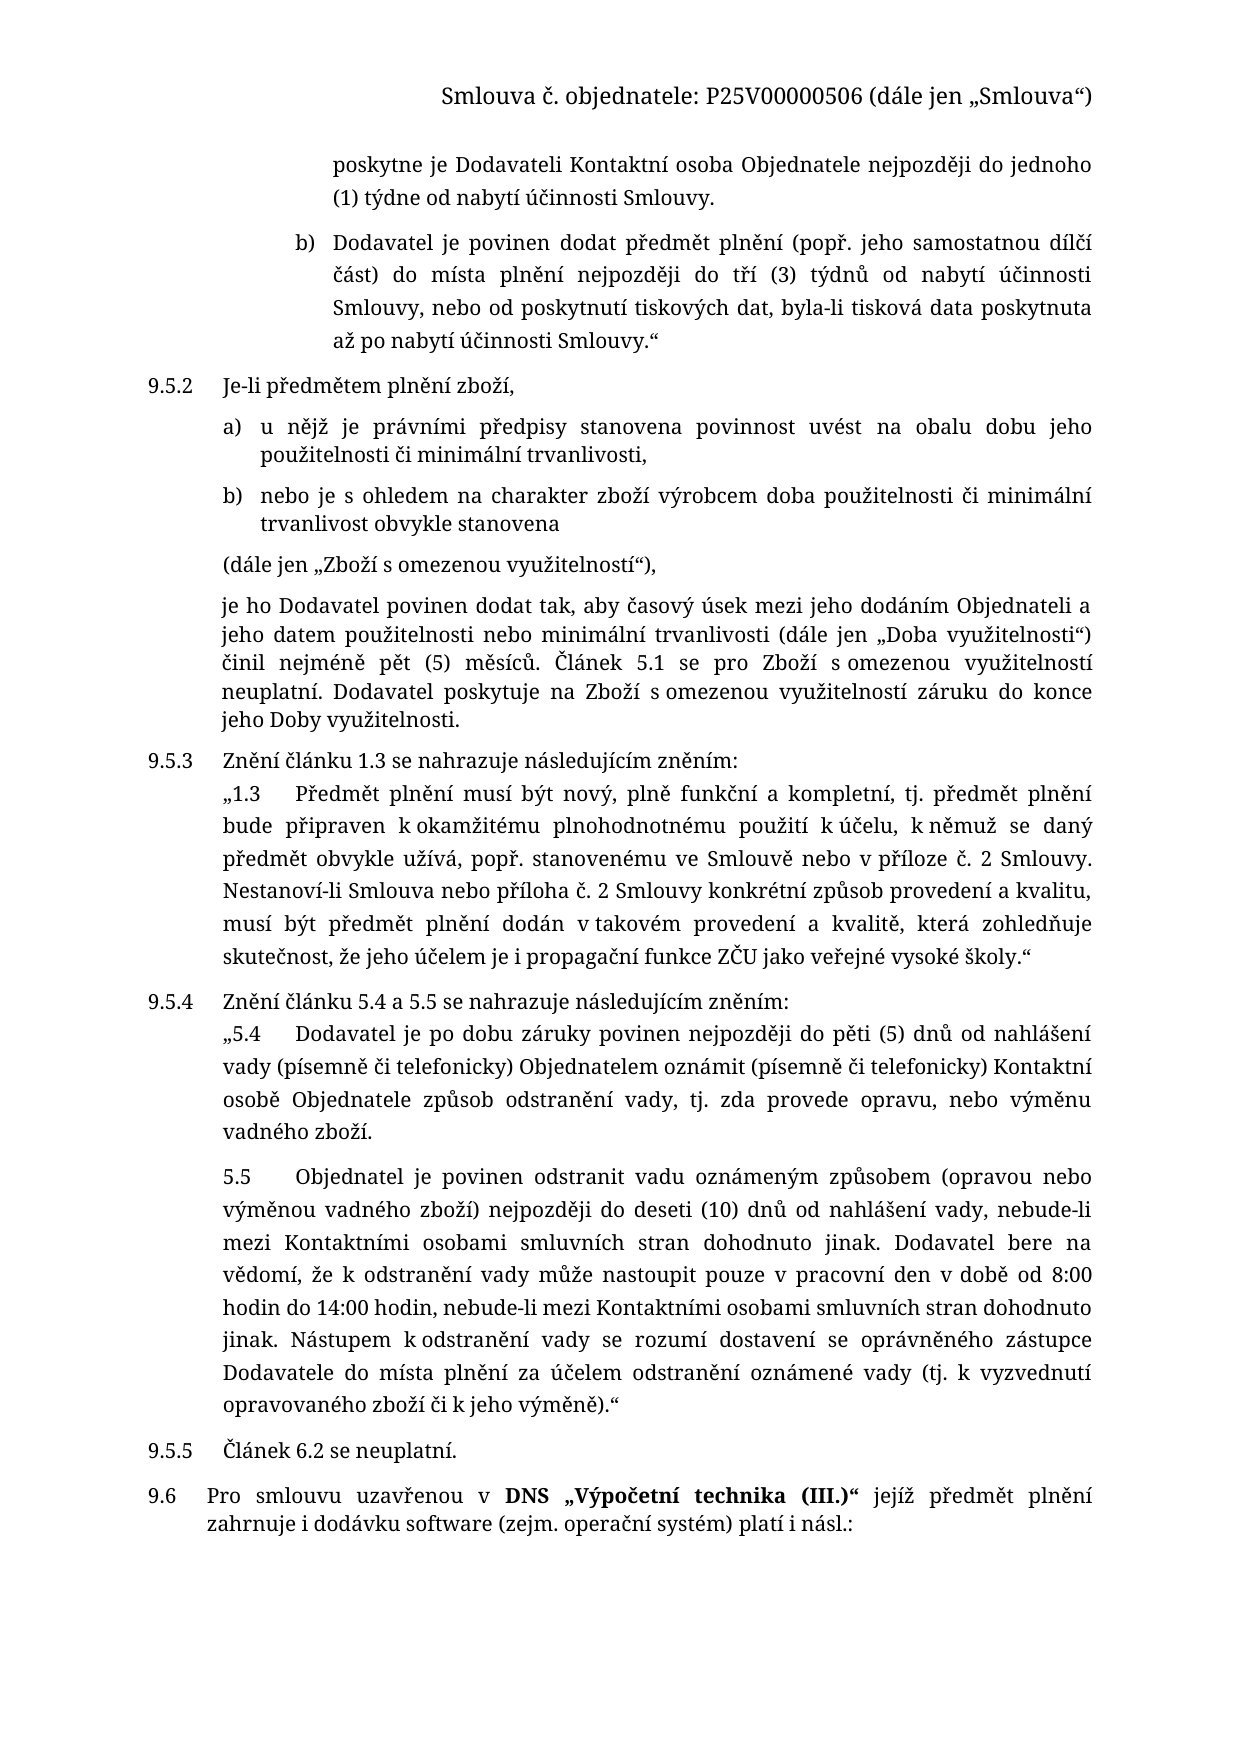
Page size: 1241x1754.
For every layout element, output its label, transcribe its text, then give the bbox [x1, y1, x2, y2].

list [295, 150, 1093, 211]
text je ho Dodavatel povinen dodat tak, aby časový úsek mezi jeho dodáním Objednateli a jeho datem použitelnosti nebo minimální trvanlivosti (dále jen „Doba využitelnosti“) činil nejméně pět (5) měsíců. Článek 5.1 se pro Zboží s omezenou využitelností neuplatní. Dodavatel poskytuje na Zboží s omezenou využitelností záruku do konce jeho Doby využitelnosti. [221, 591, 1093, 734]
list Je-li předmětem plnění zboží, [148, 371, 1093, 399]
text (dále jen „Zboží s omezenou využitelností“), [223, 551, 1093, 579]
list „1.3 Předmět plnění musí být nový, plně funkční a kompletní, tj. předmět plnění bude připraven k okamžitému plnohodnotnému použití k účelu, k němuž se daný předmět obvykle užívá, popř. stanovenému ve Smlouvě nebo v příloze č. 2 Smlouvy. Nestanoví-li Smlouva nebo příloha č. 2 Smlouvy konkrétní způsob provedení a kvalitu, musí být předmět plnění dodán v takovém provedení a kvalitě, která zohledňuje skutečnost, že jeho účelem je i propagační funkce ZČU jako veřejné vysoké školy.“ [223, 779, 1093, 970]
list nebo je s ohledem na charakter zboží výrobcem doba použitelnosti či minimální trvanlivost obvykle stanovena [223, 481, 1093, 538]
list Dodavatel je povinen dodat předmět plnění (popř. jeho samostatnou dílčí část) do místa plnění nejpozději do tří (3) týdnů od nabytí účinnosti Smlouvy, nebo od poskytnutí tiskových dat, byla-li tisková data poskytnuta až po nabytí účinnosti Smlouvy.“ [295, 228, 1093, 354]
list 5.5 Objednatel je povinen odstranit vadu oznámeným způsobem (opravou nebo výměnou vadného zboží) nejpozději do deseti (10) dnů od nahlášení vady, nebude-li mezi Kontaktními osobami smluvních stran dohodnuto jinak. Dodavatel bere na vědomí, že k odstranění vady může nastoupit pouze v pracovní den v době od 8:00 hodin do 14:00 hodin, nebude-li mezi Kontaktními osobami smluvních stran dohodnuto jinak. Nástupem k odstranění vady se rozumí dostavení se oprávněného zástupce Dodavatele do místa plnění za účelem odstranění oznámené vady (tj. k vyzvednutí opravovaného zboží či k jeho výměně).“ [223, 1162, 1093, 1419]
list Znění článku 1.3 se nahrazuje následujícím zněním: [148, 746, 1093, 774]
list Pro smlouvu uzavřenou v DNS „Výpočetní technika (III.)“ jejíž předmět plnění zahrnuje i dodávku software (zejm. operační systém) platí i násl.: [148, 1481, 1093, 1538]
list Znění článku 5.4 a 5.5 se nahrazuje následujícím zněním: [148, 987, 1093, 1015]
list u nějž je právními předpisy stanovena povinnost uvést na obalu dobu jeho použitelnosti či minimální trvanlivosti, [223, 412, 1093, 469]
list Článek 6.2 se neuplatní. [148, 1436, 1093, 1464]
list „5.4 Dodavatel je po dobu záruky povinen nejpozději do pěti (5) dnů od nahlášení vady (písemně či telefonicky) Objednatelem oznámit (písemně či telefonicky) Kontaktní osobě Objednatele způsob odstranění vady, tj. zda provede opravu, nebo výměnu vadného zboží. [223, 1019, 1093, 1146]
